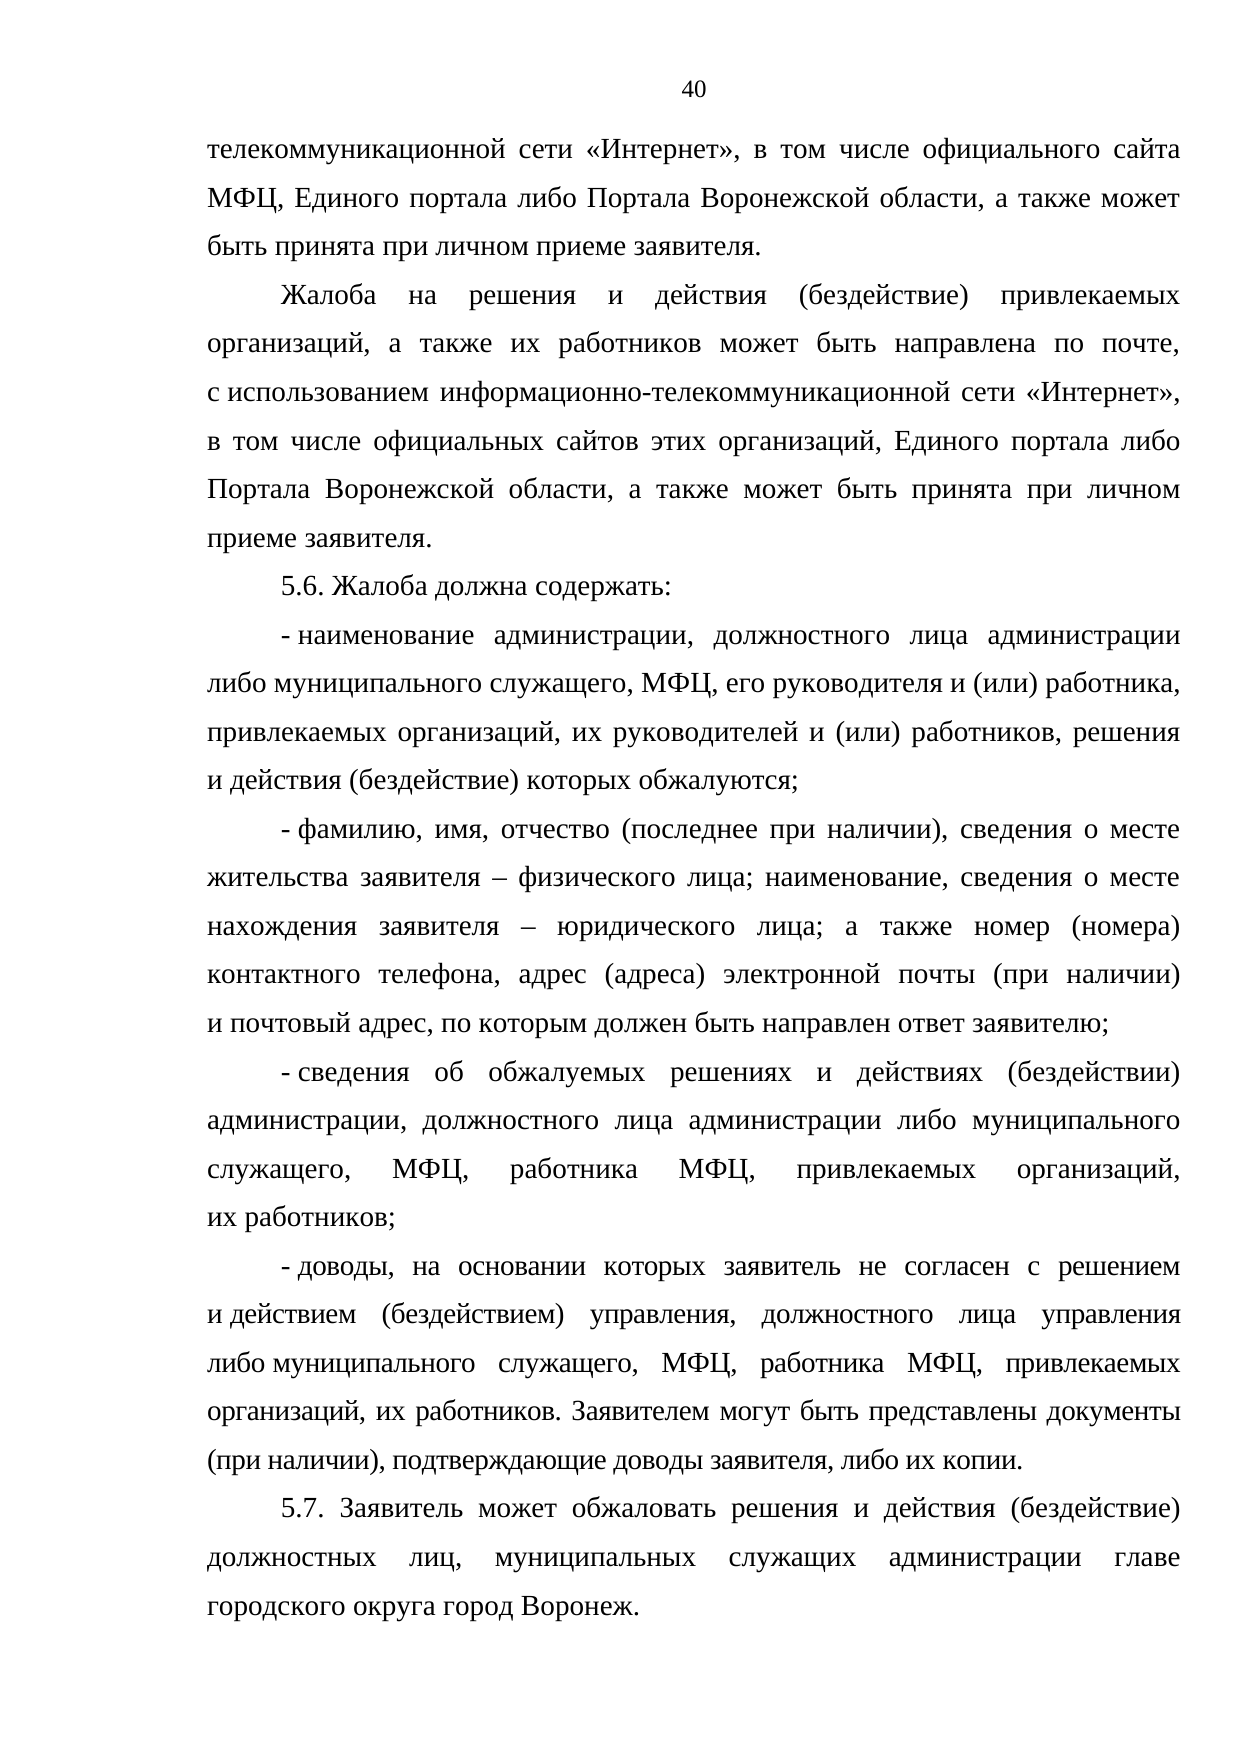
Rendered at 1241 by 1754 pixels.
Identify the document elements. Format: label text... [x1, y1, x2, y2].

text - фамилию, имя, отчество (последнее при наличии), сведения о месте жительства заявителя – физического лица; наименование, сведения о месте нахождения заявителя – юридического лица; а также номер (номера) контактного телефона, адрес (адреса) электронной почты (при наличии) и почтовый адрес, по которым должен быть направлен ответ заявителю; [207, 811, 1181, 1039]
text - сведения об обжалуемых решениях и действиях (бездействии) администрации, должностного лица администрации либо муниципального служащего, МФЦ, работника МФЦ, привлекаемых организаций, их работников; [207, 1054, 1181, 1233]
text Жалоба на решения и действия (бездействие) привлекаемых организаций, а также их работников может быть направлена по почте, с использованием информационно-телекоммуникационной сети «Интернет», в том числе официальных сайтов этих организаций, Единого портала либо Портала Воронежской области, а также может быть принята при личном приеме заявителя. [207, 277, 1181, 553]
text - наименование администрации, должностного лица администрации либо муниципального служащего, МФЦ, его руководителя и (или) работника, привлекаемых организаций, их руководителей и (или) работников, решения и действия (бездействие) которых обжалуются; [207, 617, 1181, 796]
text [207, 131, 1181, 262]
text 5.6. Жалоба должна содержать: [207, 568, 1181, 602]
text - доводы, на основании которых заявитель не согласен с решением и действием (бездействием) управления, должностного лица управления либо муниципального служащего, МФЦ, работника МФЦ, привлекаемых организаций, их работников. Заявителем могут быть представлены документы (при наличии), подтверждающие доводы заявителя, либо их копии. [207, 1248, 1181, 1476]
text 5.7. Заявитель может обжаловать решения и действия (бездействие) должностных лиц, муниципальных служащих администрации главе городского округа город Воронеж. [207, 1491, 1181, 1621]
